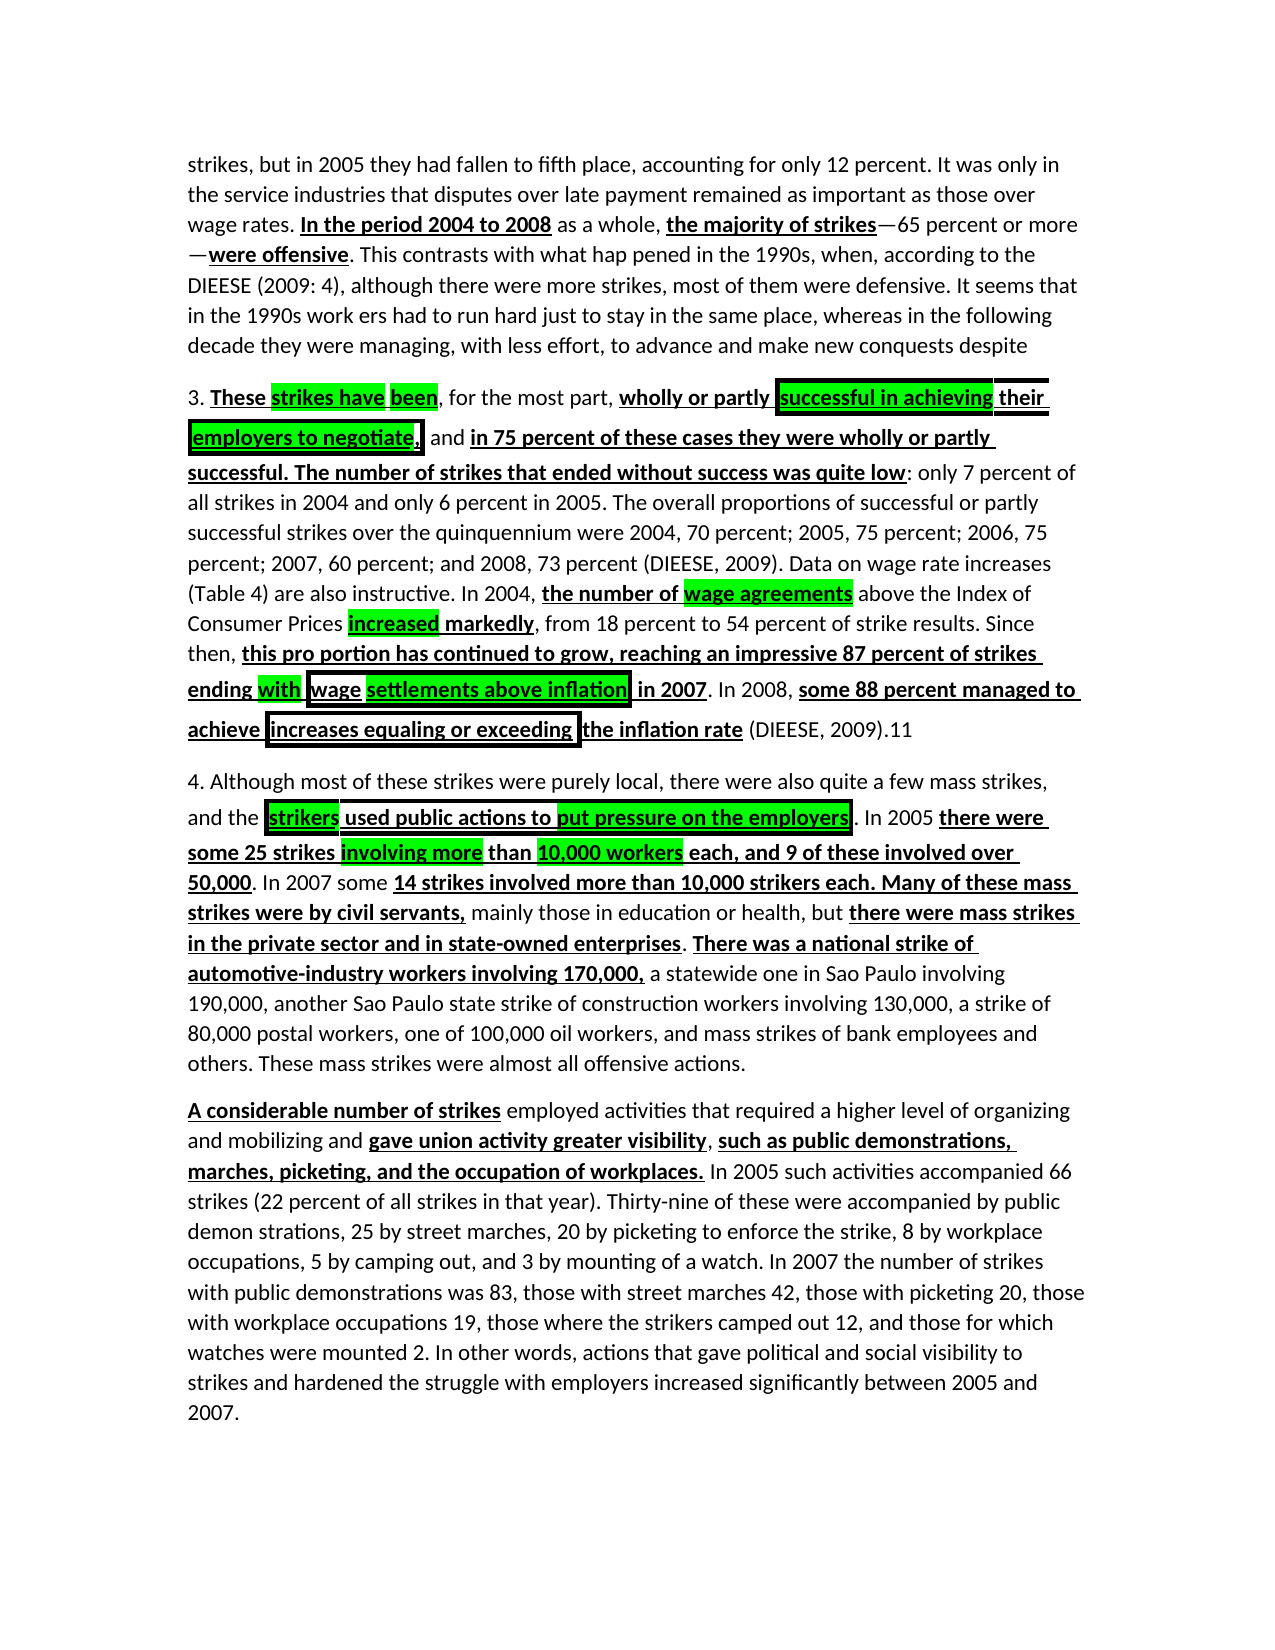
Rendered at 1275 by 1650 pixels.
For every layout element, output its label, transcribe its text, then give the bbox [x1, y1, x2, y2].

text 4. Although most of these strikes were purely local, there were also quite a few mass strikes, and the strikers used public actions to put pressure on the employers. In 2005 there were some 25 strikes involving more than 10,000 workers each, and 9 of these involved over 50,000. In 2007 some 14 strikes involved more than 10,000 strikers each. Many of these mass strikes were by civil servants, mainly those in education or health, but there were mass strikes in the private sector and in state-owned enterprises. There was a national strike of automotive-industry workers involving 170,000, a statewide one in Sao Paulo involving 190,000, another Sao Paulo state strike of construction workers involving 130,000, a strike of 80,000 postal workers, one of 100,000 oil workers, and mass strikes of bank employees and others. These mass strikes were almost all offensive actions. [187, 767, 1087, 1077]
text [187, 150, 1087, 359]
text 3. These strikes have been, for the most part, wholly or partly successful in achieving their employers to negotiate, and in 75 percent of these cases they were wholly or partly successful. The number of strikes that ended without success was quite low: only 7 percent of all strikes in 2004 and only 6 percent in 2005. The overall proportions of successful or partly successful strikes over the quinquennium were 2004, 70 percent; 2005, 75 percent; 2006, 75 percent; 2007, 60 percent; and 2008, 73 percent (DIEESE, 2009). Data on wage rate increases (Table 4) are also instructive. In 2004, the number of wage agreements above the Index of Consumer Prices increased markedly, from 18 percent to 54 percent of strike results. Since then, this pro portion has continued to grow, reaching an impressive 87 percent of strikes ending with wage settlements above inflation in 2007. In 2008, some 88 percent managed to achieve increases equaling or exceeding the inflation rate (DIEESE, 2009).11 [187, 378, 1087, 748]
text A considerable number of strikes employed activities that required a higher level of organizing and mobilizing and gave union activity greater visibility, such as public demonstrations, marches, picketing, and the occupation of workplaces. In 2005 such activities accompanied 66 strikes (22 percent of all strikes in that year). Thirty-nine of these were accompanied by public demon strations, 25 by street marches, 20 by picketing to enforce the strike, 8 by workplace occupations, 5 by camping out, and 3 by mounting of a watch. In 2007 the number of strikes with public demonstrations was 83, those with street marches 42, those with picketing 20, those with workplace occupations 19, those where the strikers camped out 12, and those for which watches were mounted 2. In other words, actions that gave political and social visibility to strikes and hardened the struggle with employers increased significantly between 2005 and 2007. [187, 1096, 1087, 1426]
